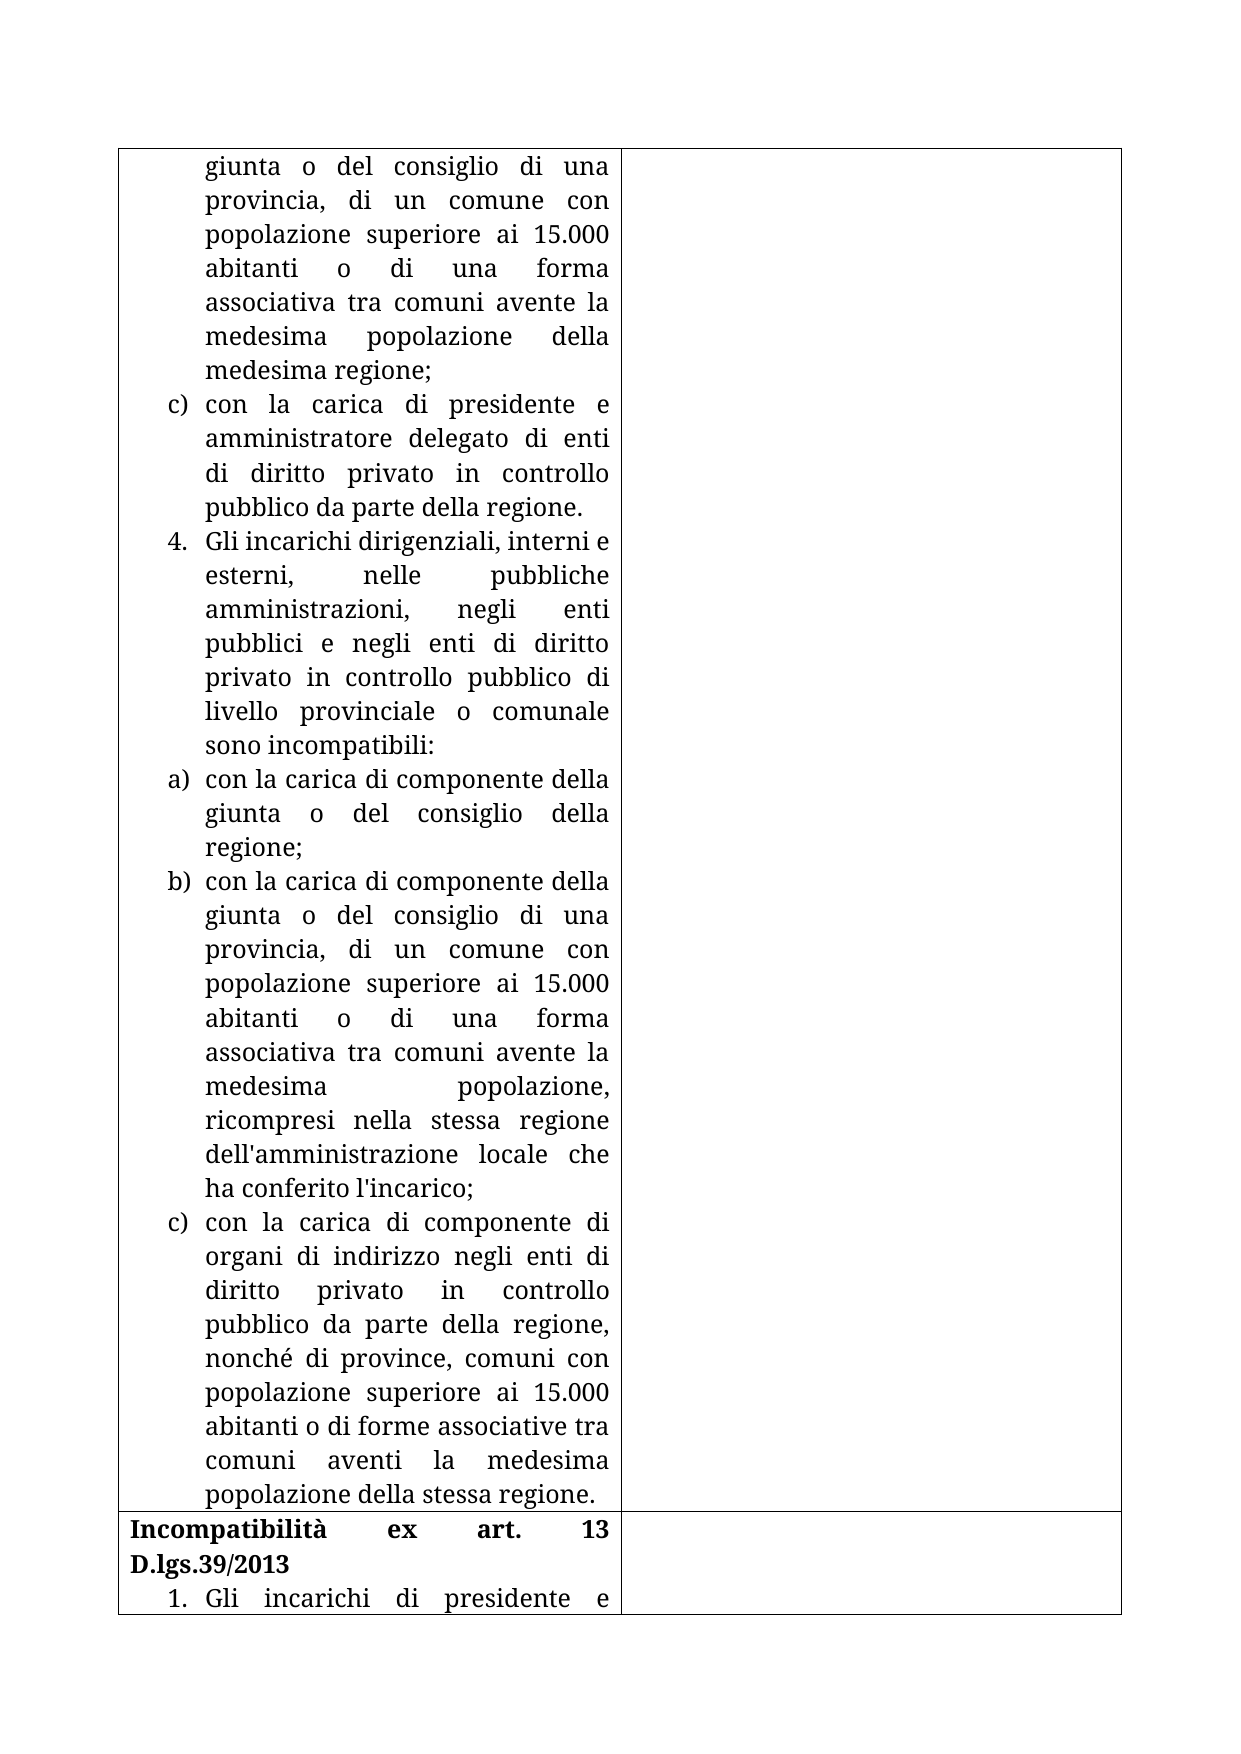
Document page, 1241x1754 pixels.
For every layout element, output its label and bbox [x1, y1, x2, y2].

table_cell [622, 149, 1121, 1511]
table_cell [119, 149, 621, 1511]
table_cell [622, 1512, 1121, 1614]
table_cell [119, 1512, 621, 1614]
